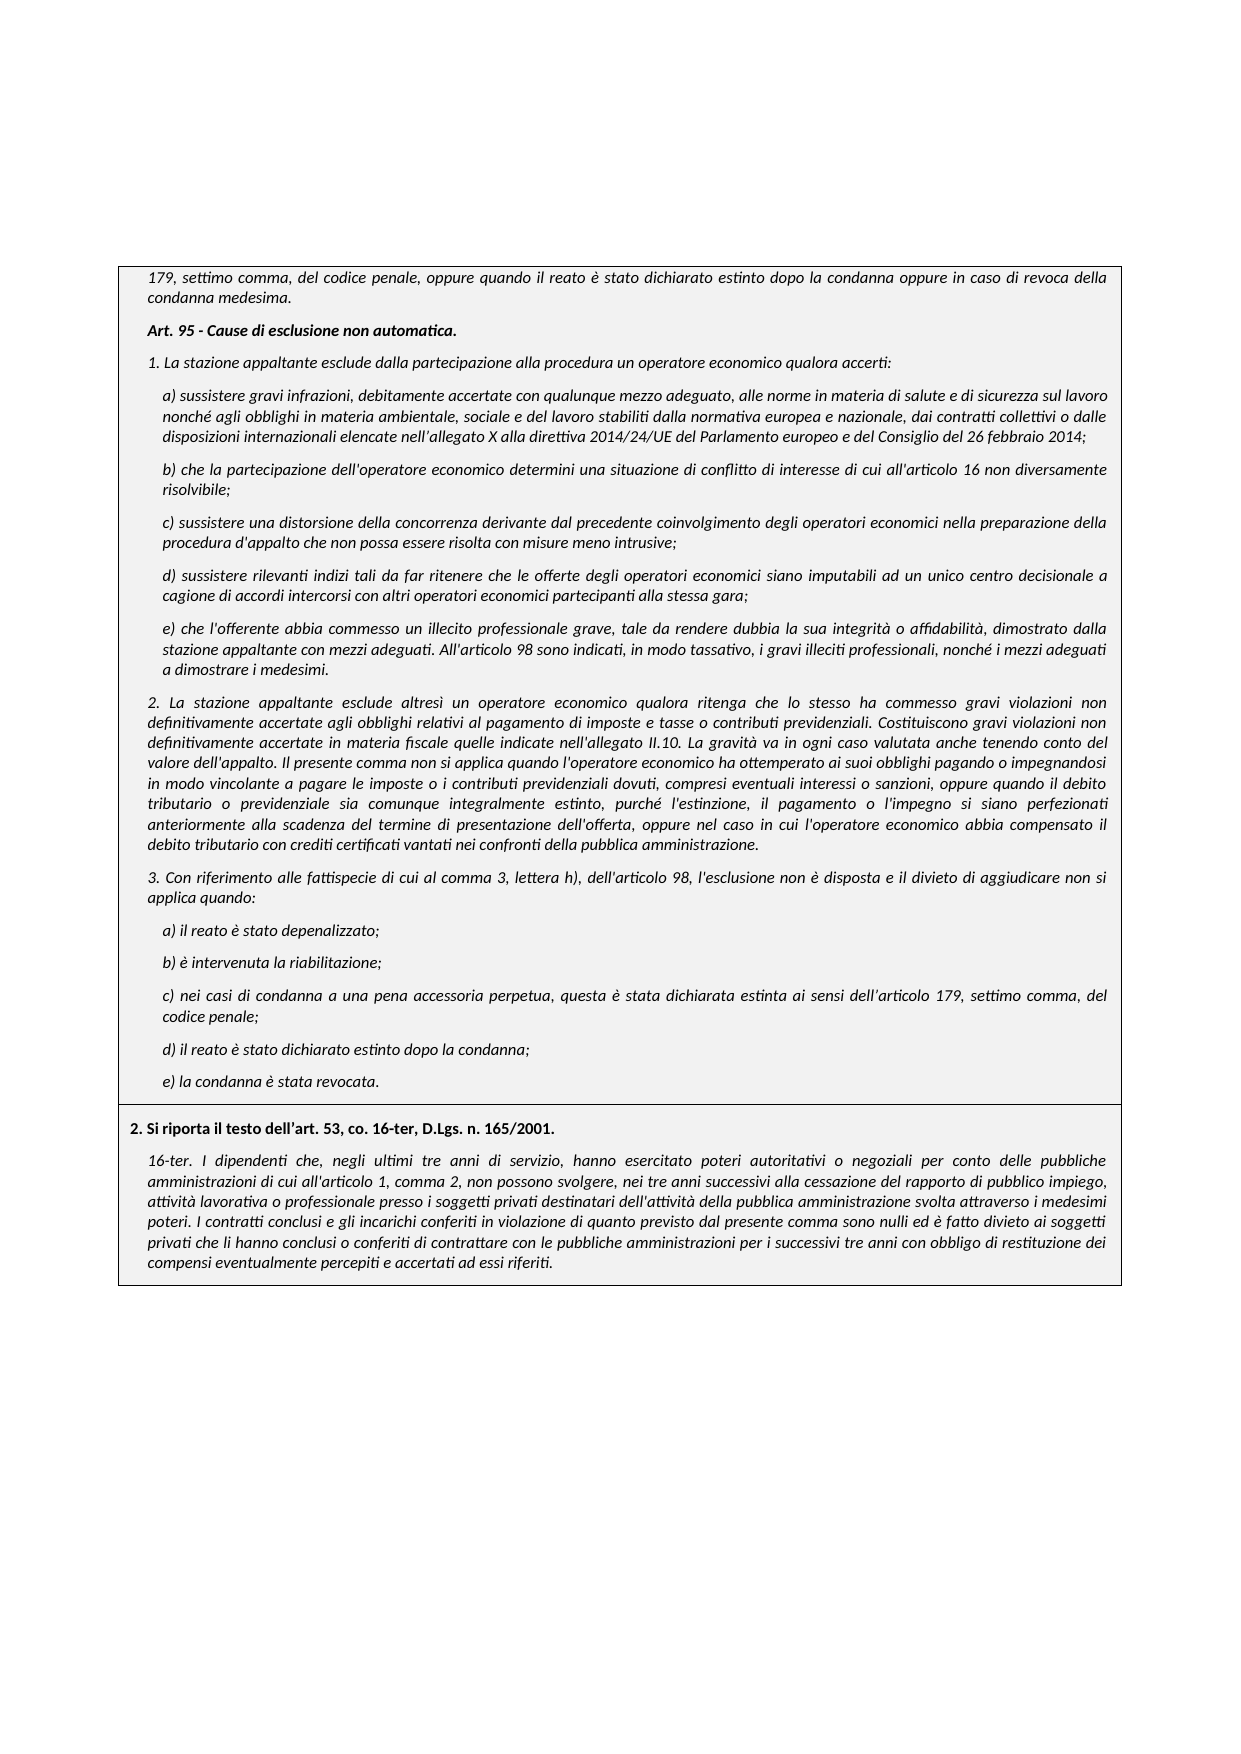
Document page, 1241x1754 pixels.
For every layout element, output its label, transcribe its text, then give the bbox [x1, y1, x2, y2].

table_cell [119, 267, 1121, 1104]
table_cell 2. Si riporta il testo dell’art. 53, co. 16-ter, D.Lgs. n. 165/2001. 16-ter. I dipendenti che, negli ultimi tre anni di servizio, hanno esercitato poteri autoritativi o negoziali per conto delle pubbliche amministrazioni di cui all'articolo 1, comma 2, non possono svolgere, nei tre anni successivi alla cessazione del rapporto di pubblico impiego, attività lavorativa o professionale presso i soggetti privati destinatari dell'attività della pubblica amministrazione svolta attraverso i medesimi poteri. I contratti conclusi e gli incarichi conferiti in violazione di quanto previsto dal presente comma sono nulli ed è fatto divieto ai soggetti privati che li hanno conclusi o conferiti di contrattare con le pubbliche amministrazioni per i successivi tre anni con obbligo di restituzione dei compensi eventualmente percepiti e accertati ad essi riferiti. [119, 1105, 1121, 1285]
